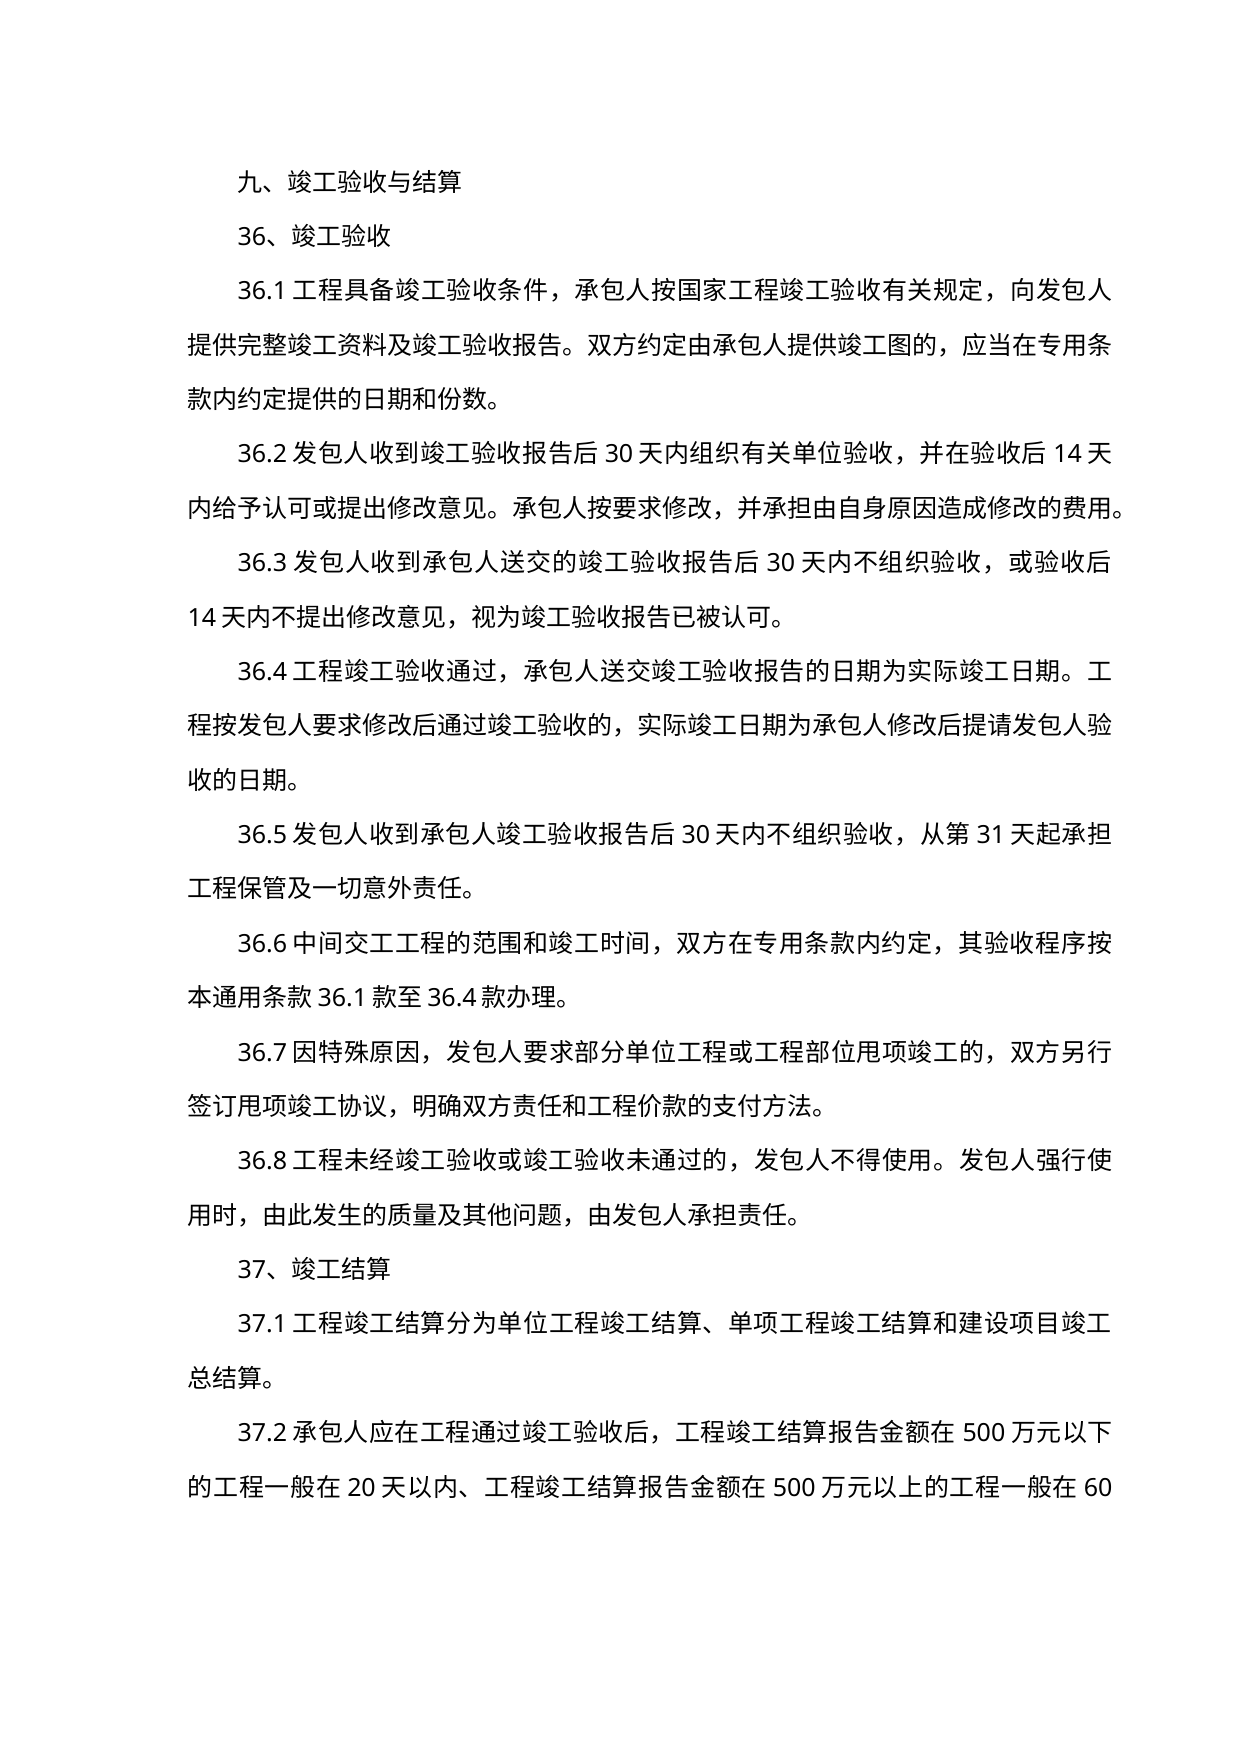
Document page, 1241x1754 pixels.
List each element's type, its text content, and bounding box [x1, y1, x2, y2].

text 36.7因特殊原因，发包人要求部分单位工程或工程部位甩项竣工的，双方另行签订甩项竣工协议，明确双方责任和工程价款的支付方法。 [187, 1032, 1112, 1123]
text 36.6中间交工工程的范围和竣工时间，双方在专用条款内约定，其验收程序按本通用条款36.1款至36.4款办理。 [187, 923, 1112, 1014]
text 九、竣工验收与结算 [187, 162, 1112, 198]
text 36、竣工验收 [187, 216, 1112, 253]
text 37.1工程竣工结算分为单位工程竣工结算、单项工程竣工结算和建设项目竣工总结算。 [187, 1304, 1112, 1394]
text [187, 1413, 1112, 1503]
text 36.3发包人收到承包人送交的竣工验收报告后30天内不组织验收，或验收后14天内不提出修改意见，视为竣工验收报告已被认可。 [187, 543, 1112, 633]
text 36.5发包人收到承包人竣工验收报告后30天内不组织验收，从第31天起承担工程保管及一切意外责任。 [187, 814, 1112, 905]
text 36.8工程未经竣工验收或竣工验收未通过的，发包人不得使用。发包人强行使用时，由此发生的质量及其他问题，由发包人承担责任。 [187, 1141, 1112, 1231]
text 36.4工程竣工验收通过，承包人送交竣工验收报告的日期为实际竣工日期。工程按发包人要求修改后通过竣工验收的，实际竣工日期为承包人修改后提请发包人验收的日期。 [187, 651, 1112, 796]
text 36.1工程具备竣工验收条件，承包人按国家工程竣工验收有关规定，向发包人提供完整竣工资料及竣工验收报告。双方约定由承包人提供竣工图的，应当在专用条款内约定提供的日期和份数。 [187, 271, 1112, 416]
text 36.2发包人收到竣工验收报告后30天内组织有关单位验收，并在验收后14天内给予认可或提出修改意见。承包人按要求修改，并承担由自身原因造成修改的费用。 [187, 434, 1112, 524]
text 37、竣工结算 [187, 1249, 1112, 1286]
